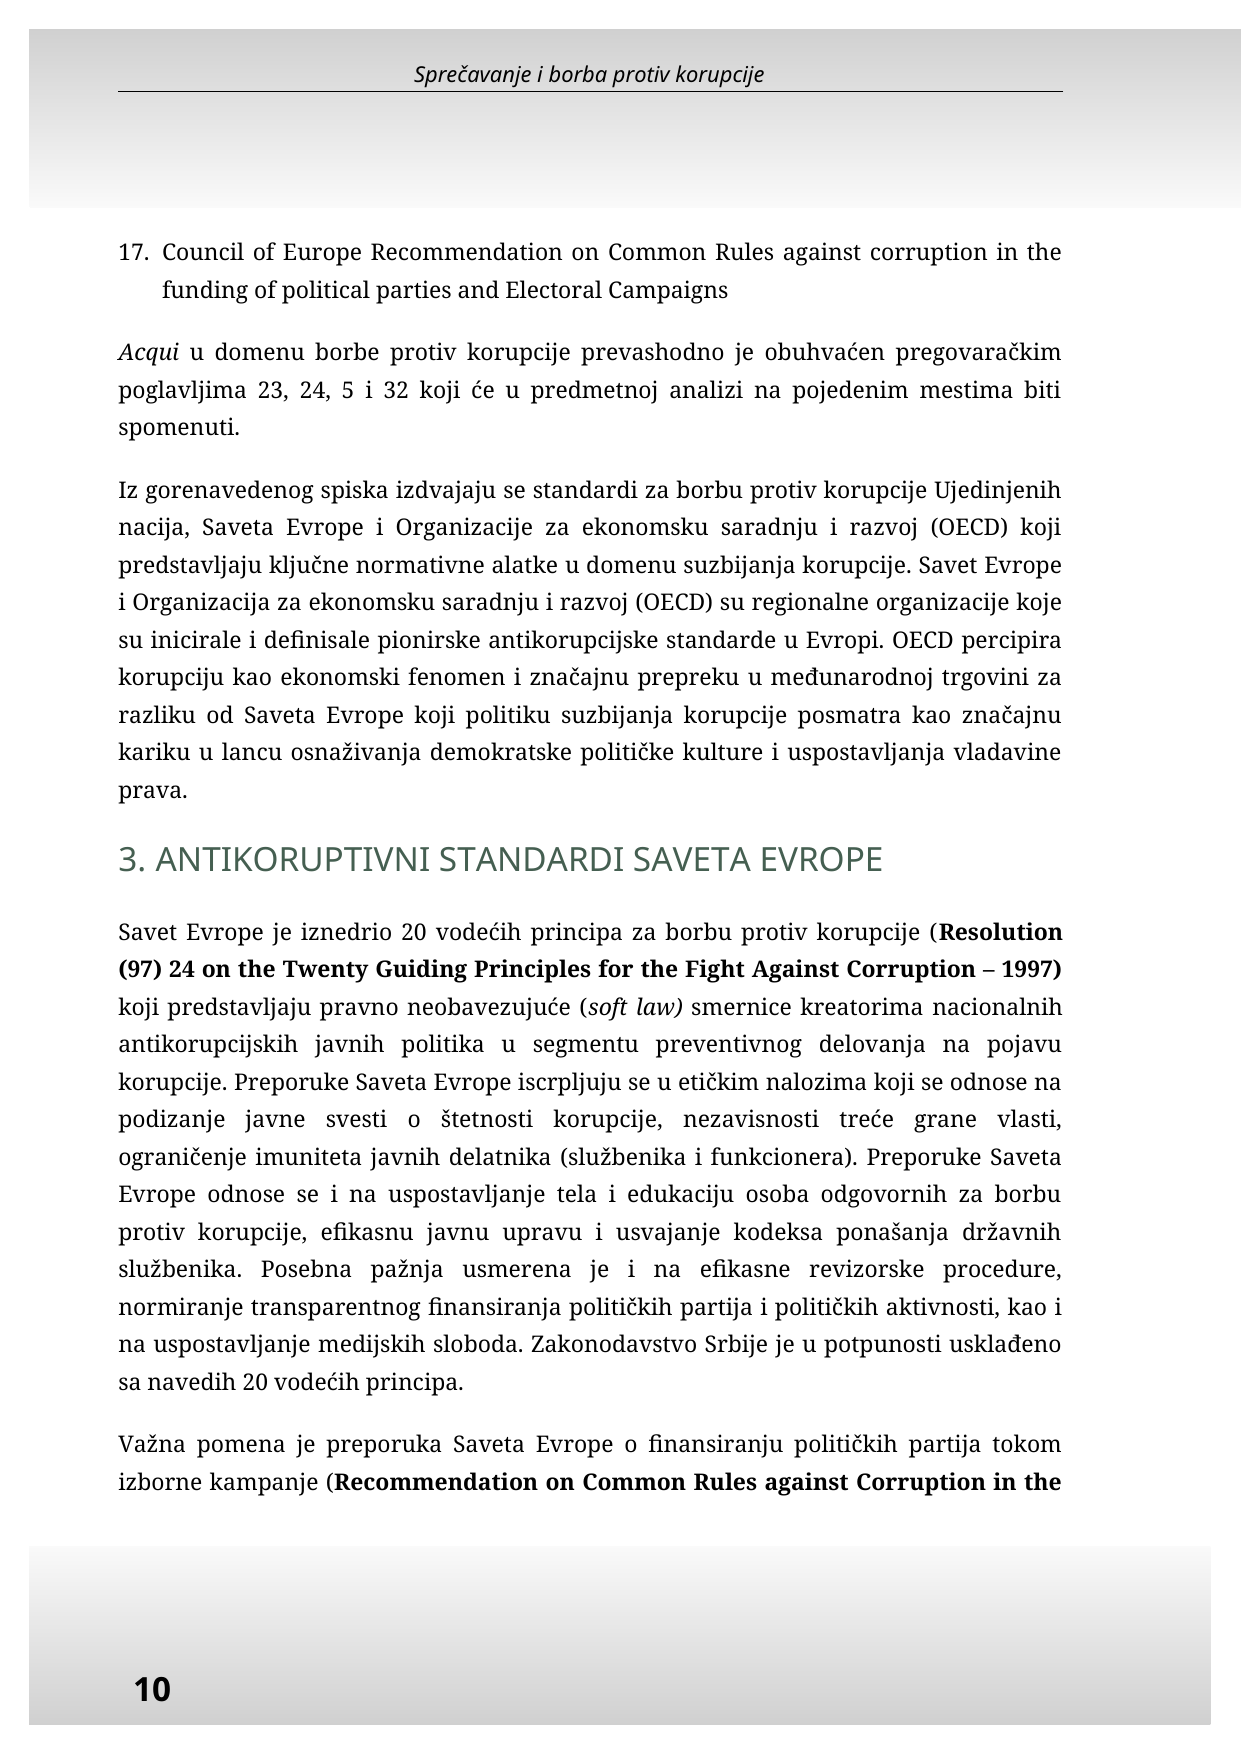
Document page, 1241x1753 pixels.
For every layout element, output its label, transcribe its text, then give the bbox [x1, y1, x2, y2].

text Iz gorenavedenog spiska izdvajaju se standardi za borbu protiv korupcije Ujedinjenih nacija, Saveta Evrope i Organizacije za ekonomsku saradnju i razvoj (OECD) koji predstavljaju ključne normativne alatke u domenu suzbijanja korupcije. Savet Evrope i Organizacija za ekonomsku saradnju i razvoj (OECD) su regionalne organizacije koje su inicirale i definisale pionirske antikorupcijske standarde u Evropi. OECD percipira korupciju kao ekonomski fenomen i značajnu prepreku u međunarodnoj trgovini za razliku od Saveta Evrope koji politiku suzbijanja korupcije posmatra kao značajnu kariku u lancu osnaživanja demokratske političke kulture i uspostavljanja vladavine prava. [118, 474, 1063, 805]
subtitle ANTIKORUPTIVNI STANDARDI SAVETA EVROPE [118, 836, 1063, 882]
text Savet Evrope je iznedrio 20 vodećih principa za borbu protiv korupcije (Resolution (97) 24 on the Twenty Guiding Principles for the Fight Against Corruption – 1997) koji predstavljaju pravno neobavezujuće (soft law) smernice kreatorima nacionalnih antikorupcijskih javnih politika u segmentu preventivnog delovanja na pojavu korupcije. Preporuke Saveta Evrope iscrpljuju se u etičkim nalozima koji se odnose na podizanje javne svesti o štetnosti korupcije, nezavisnosti treće grane vlasti, ograničenje imuniteta javnih delatnika (službenika i funkcionera). Preporuke Saveta Evrope odnose se i na uspostavljanje tela i edukaciju osoba odgovornih za borbu protiv korupcije, efikasnu javnu upravu i usvajanje kodeksa ponašanja državnih službenika. Posebna pažnja usmerena je i na efikasne revizorske procedure, normiranje transparentnog finansiranja političkih partija i političkih aktivnosti, kao i na uspostavljanje medijskih sloboda. Zakonodavstvo Srbije je u potpunosti usklađeno sa navedih 20 vodećih principa. [118, 916, 1063, 1397]
list Council of Europe Recommendation on Common Rules against corruption in the funding of political parties and Electoral Campaigns [118, 236, 1063, 305]
text Acqui u domenu borbe protiv korupcije prevashodno je obuhvaćen pregovaračkim poglavljima 23, 24, 5 i 32 koji će u predmetnoj analizi na pojedenim mestima biti spomenuti. [118, 336, 1063, 442]
